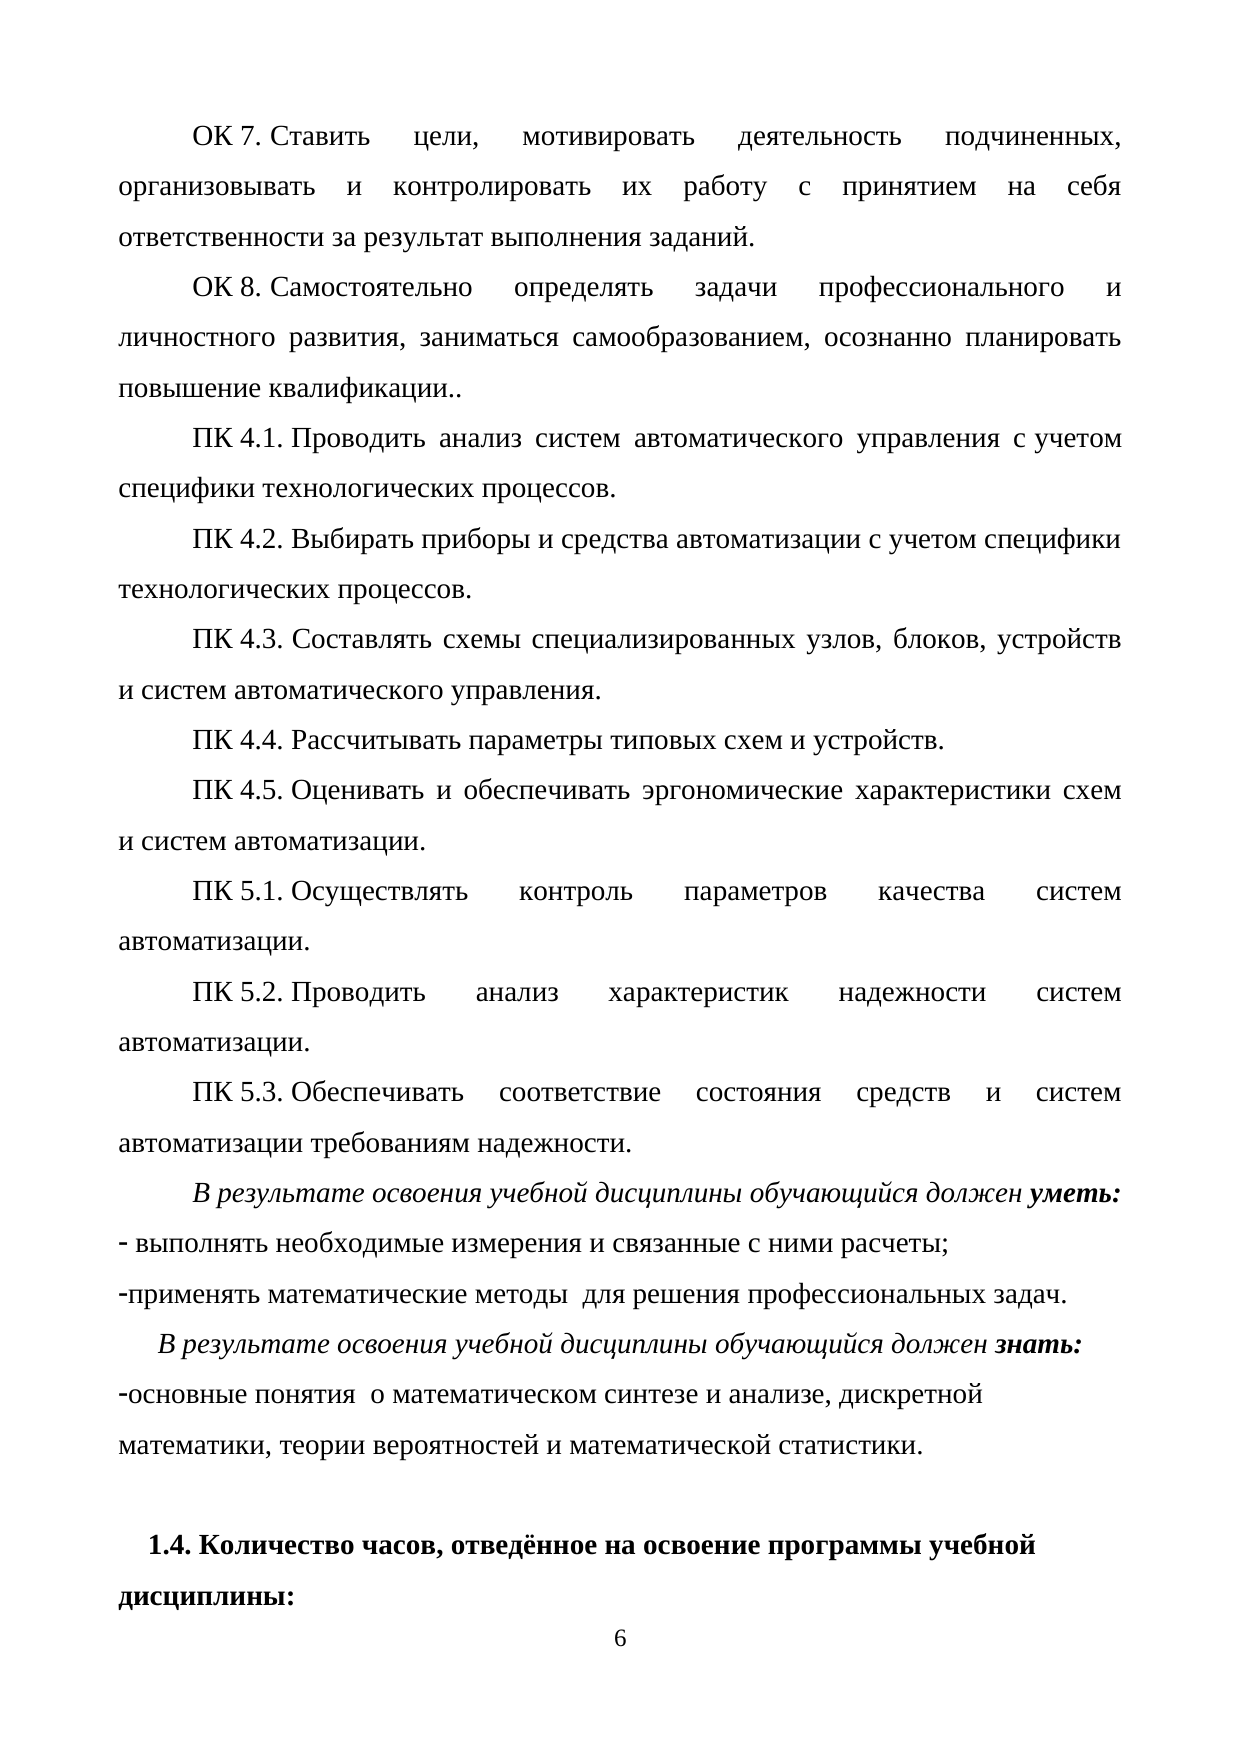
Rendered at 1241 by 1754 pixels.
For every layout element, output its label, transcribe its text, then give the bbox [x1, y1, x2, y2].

text ПК 4.5. Оценивать и обеспечивать эргономические характеристики схем и систем автоматизации. [118, 772, 1122, 856]
text ОК 8. Самостоятельно определять задачи профессионального и личностного развития, заниматься самообразованием, осознанно планировать повышение квалификации.. [118, 269, 1122, 403]
text ПК 4.1. Проводить анализ систем автоматического управления с учетом специфики технологических процессов. [118, 420, 1122, 504]
text применять математические методы для решения профессиональных задач. [118, 1276, 1122, 1309]
text ПК 4.3. Составлять схемы специализированных узлов, блоков, устройств и систем автоматического управления. [118, 621, 1122, 705]
text ПК 4.2. Выбирать приборы и средства автоматизации с учетом специфики технологических процессов. [118, 521, 1122, 605]
text ПК 5.2. Проводить анализ характеристик надежности систем автоматизации. [118, 974, 1122, 1058]
text основные понятия о математическом синтезе и анализе, дискретной математики, теории вероятностей и математической статистики. [118, 1376, 1122, 1460]
text ПК 5.3. Обеспечивать соответствие состояния средств и систем автоматизации требованиям надежности. [118, 1074, 1122, 1158]
text выполнять необходимые измерения и связанные с ними расчеты; [118, 1225, 1122, 1259]
text В результате освоения учебной дисциплины обучающийся должен уметь: [118, 1175, 1122, 1208]
text В результате освоения учебной дисциплины обучающийся должен знать: [118, 1326, 1122, 1360]
text ПК 4.4. Рассчитывать параметры типовых схем и устройств. [118, 722, 1122, 756]
text ОК 7. Ставить цели, мотивировать деятельность подчиненных, организовывать и контролировать их работу с принятием на себя ответственности за результат выполнения заданий. [118, 118, 1122, 252]
text 1.4. Количество часов, отведённое на освоение программы учебной дисциплины: [118, 1527, 1122, 1611]
text ПК 5.1. Осуществлять контроль параметров качества систем автоматизации. [118, 873, 1122, 957]
